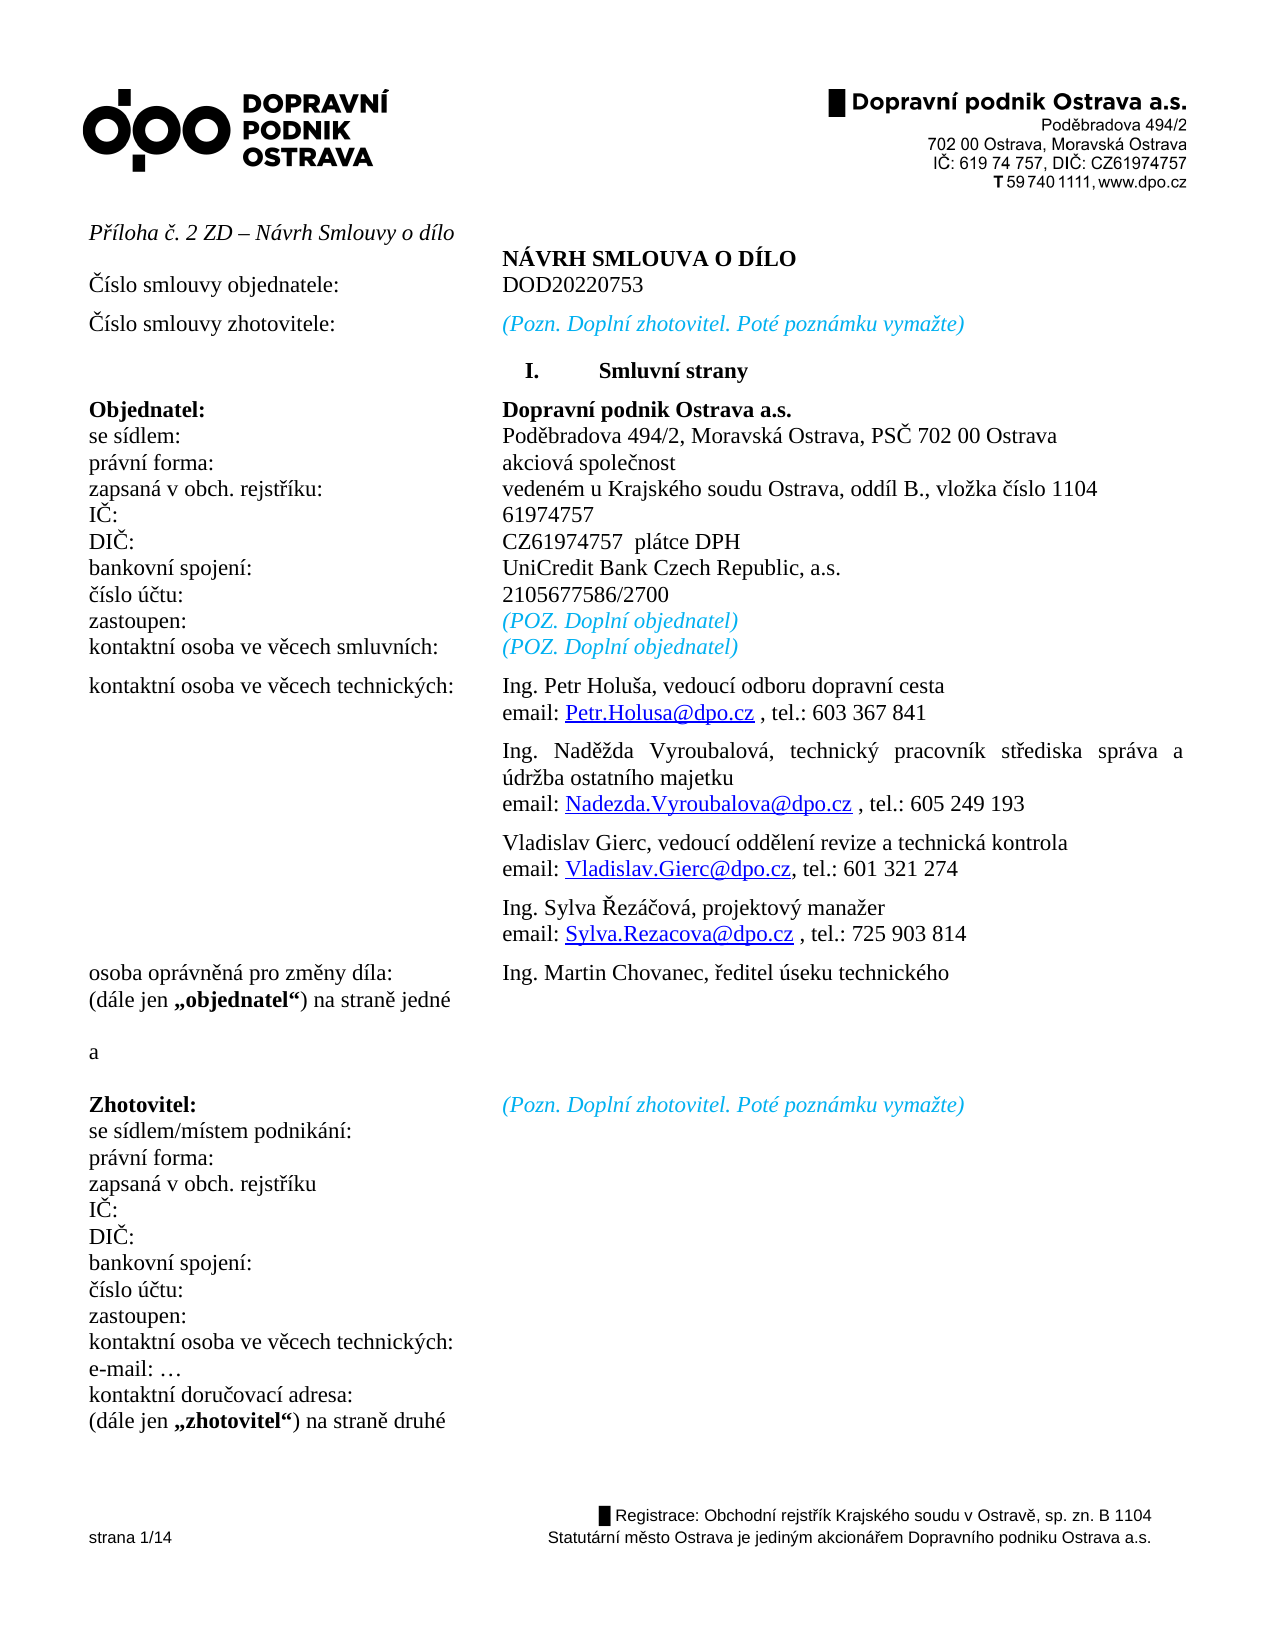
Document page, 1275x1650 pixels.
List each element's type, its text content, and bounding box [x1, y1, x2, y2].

text zapsaná v obch. rejstříku: vedeném u Krajského soudu Ostrava, oddíl B., vložka číslo 1104 [89, 475, 1184, 502]
text IČ: 61974757 [89, 502, 1184, 528]
text Objednatel: Dopravní podnik Ostrava a.s. [89, 396, 1184, 422]
text Ing. Sylva Řezáčová, projektový manažer [89, 894, 1184, 921]
text zastoupen: [89, 1302, 1184, 1328]
text se sídlem: Poděbradova 494/2, Moravská Ostrava, PSČ 702 00 Ostrava [89, 422, 1184, 449]
text Číslo smlouvy objednatele: DOD20220753 [89, 271, 1186, 298]
text právní forma: [89, 1144, 1184, 1170]
text bankovní spojení: UniCredit Bank Czech Republic, a.s. [89, 554, 1184, 581]
text (dále jen „zhotovitel“) na straně druhé [89, 1407, 1184, 1434]
text DIČ: CZ61974757 plátce DPH [89, 528, 1184, 554]
text kontaktní osoba ve věcech technických: [89, 1328, 1184, 1355]
text Zhotovitel: (Pozn. Doplní zhotovitel. Poté poznámku vymažte) [89, 1091, 1184, 1117]
text číslo účtu: 2105677586/2700 [89, 581, 1184, 607]
text právní forma: akciová společnost [89, 449, 1184, 475]
text kontaktní doručovací adresa: [89, 1381, 1184, 1407]
text kontaktní osoba ve věcech technických: Ing. Petr Holuša, vedoucí odboru dopravní cesta [89, 672, 1184, 698]
text DIČ: [89, 1223, 1184, 1249]
text email: Vladislav.Gierc@dpo.cz, tel.: 601 321 274 [502, 855, 1184, 882]
text (dále jen „objednatel“) na straně jedné [89, 986, 1184, 1012]
text bankovní spojení: [89, 1249, 1184, 1276]
subtitle Smluvní strany [89, 357, 1184, 384]
text kontaktní osoba ve věcech smluvních: (POZ. Doplní objednatel) [89, 633, 1184, 660]
title NÁVRH SMLOUVA O DÍLO [89, 245, 1184, 271]
text číslo účtu: [89, 1276, 1184, 1302]
picture [82, 89, 389, 172]
text Vladislav Gierc, vedoucí oddělení revize a technická kontrola [89, 829, 1184, 855]
text osoba oprávněná pro změny díla: Ing. Martin Chovanec, ředitel úseku technického [89, 959, 1184, 986]
text IČ: [89, 1197, 1184, 1223]
picture [828, 89, 1187, 191]
text zastoupen: (POZ. Doplní objednatel) [89, 607, 1184, 633]
text Číslo smlouvy zhotovitele: (Pozn. Doplní zhotovitel. Poté poznámku vymažte) [89, 310, 1186, 336]
text a [89, 1038, 1184, 1065]
text email: Nadezda.Vyroubalova@dpo.cz , tel.: 605 249 193 [89, 790, 1184, 816]
text email: Petr.Holusa@dpo.cz , tel.: 603 367 841 [89, 698, 1184, 725]
text zapsaná v obch. rejstříku [89, 1170, 1184, 1197]
title Příloha č. 2 ZD – Návrh Smlouvy o dílo [89, 218, 1184, 245]
text e-mail: … [89, 1355, 1184, 1381]
text email: Sylva.Rezacova@dpo.cz , tel.: 725 903 814 [502, 921, 1184, 947]
text Ing. Naděžda Vyroubalová, technický pracovník střediska správa a údržba ostatního majetku [89, 737, 1184, 790]
text se sídlem/místem podnikání: [89, 1117, 1184, 1144]
